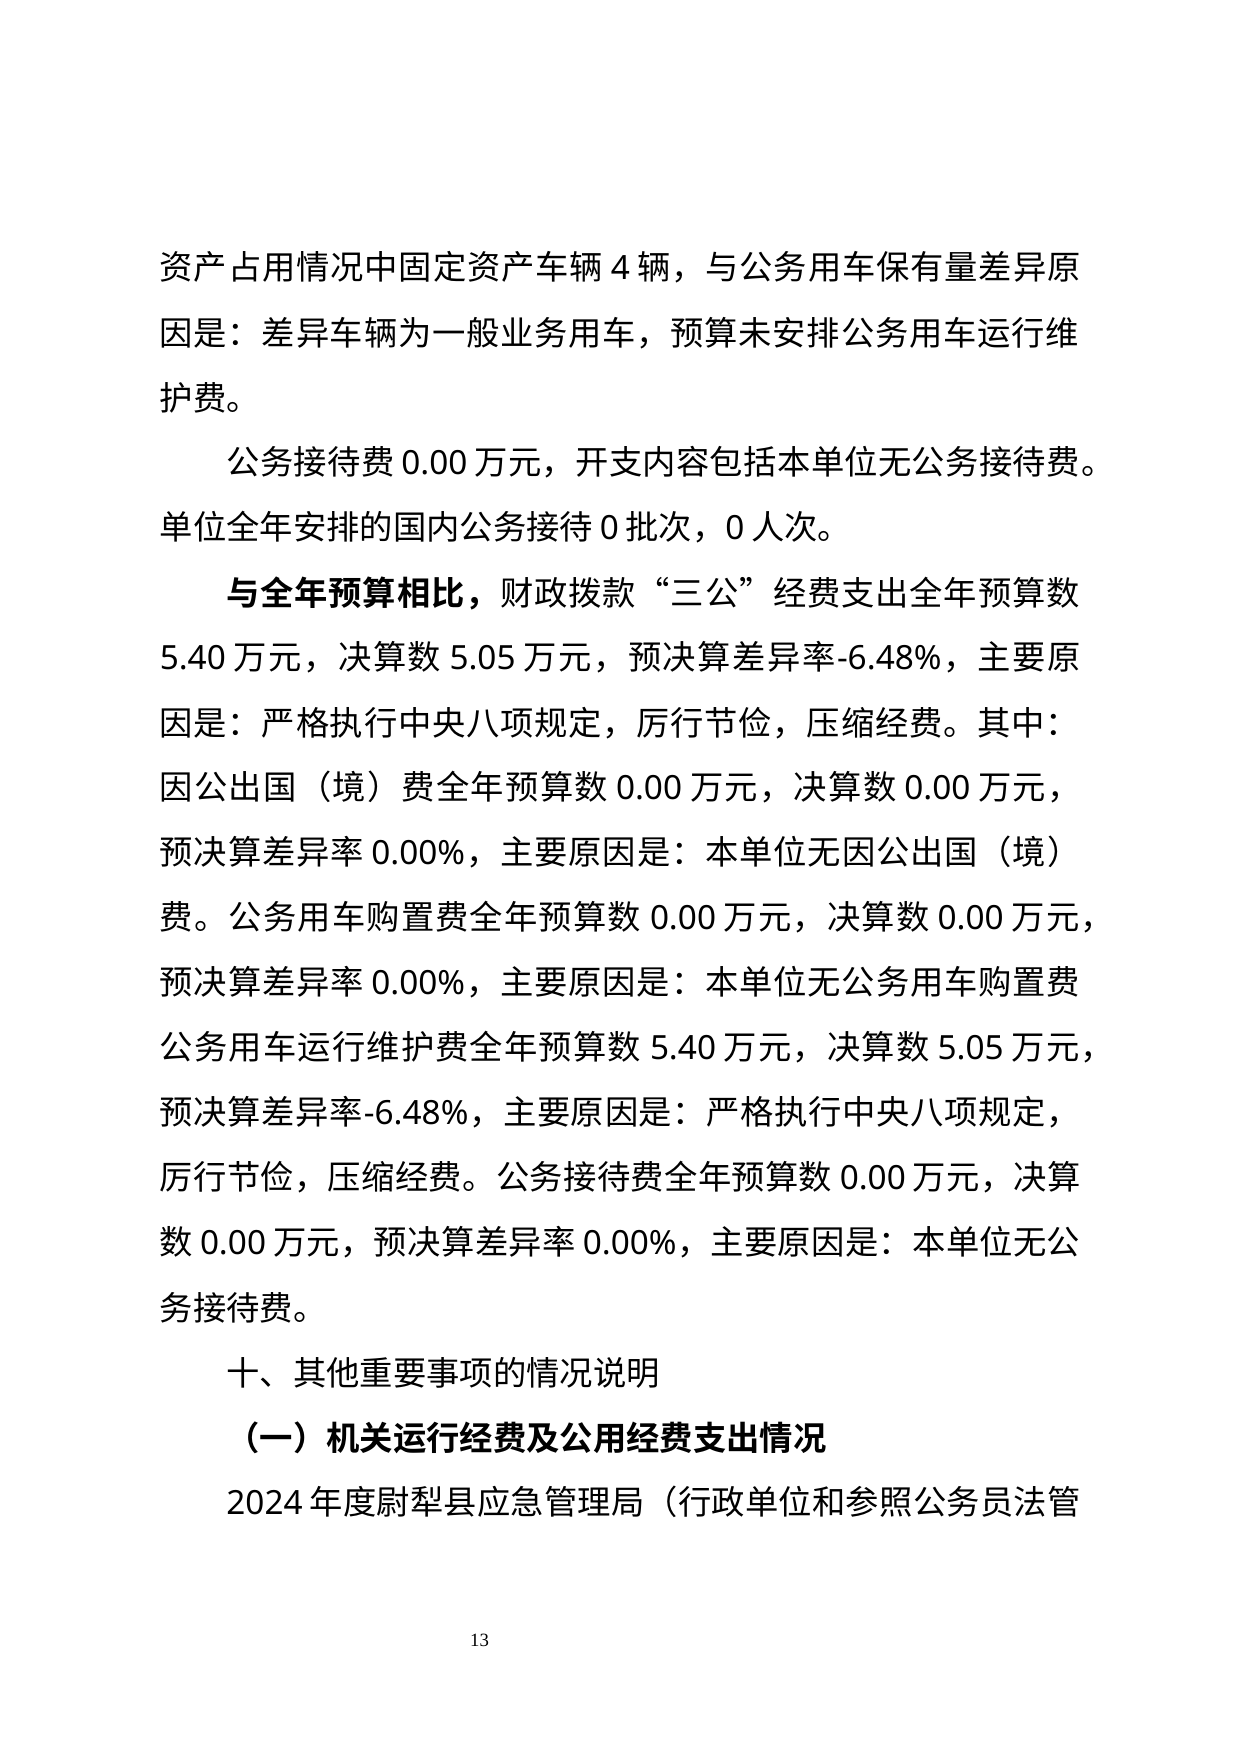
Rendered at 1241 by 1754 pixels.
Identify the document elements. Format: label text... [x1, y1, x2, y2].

text 与全年预算相比，财政拨款“三公”经费支出全年预算数5.40万元，决算数5.05万元，预决算差异率-6.48%，主要原因是：严格执行中央八项规定，厉行节俭，压缩经费。其中：因公出国（境）费全年预算数0.00万元，决算数0.00万元，预决算差异率0.00%，主要原因是：本单位无因公出国（境）费。公务用车购置费全年预算数0.00万元，决算数0.00万元，预决算差异率0.00%，主要原因是：本单位无公务用车购置费。公务用车运行维护费全年预算数5.40万元，决算数5.05万元，预决算差异率-6.48%，主要原因是：严格执行中央八项规定，厉行节俭，压缩经费。公务接待费全年预算数0.00万元，决算数0.00万元，预决算差异率0.00%，主要原因是：本单位无公务接待费。 [159, 558, 1081, 1338]
text （一）机关运行经费及公用经费支出情况 [159, 1403, 1081, 1468]
text 十、其他重要事项的情况说明 [159, 1338, 1081, 1403]
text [159, 1468, 1081, 1533]
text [159, 233, 1081, 428]
text 公务接待费0.00万元，开支内容包括本单位无公务接待费。单位全年安排的国内公务接待0批次，0人次。 [159, 428, 1081, 558]
